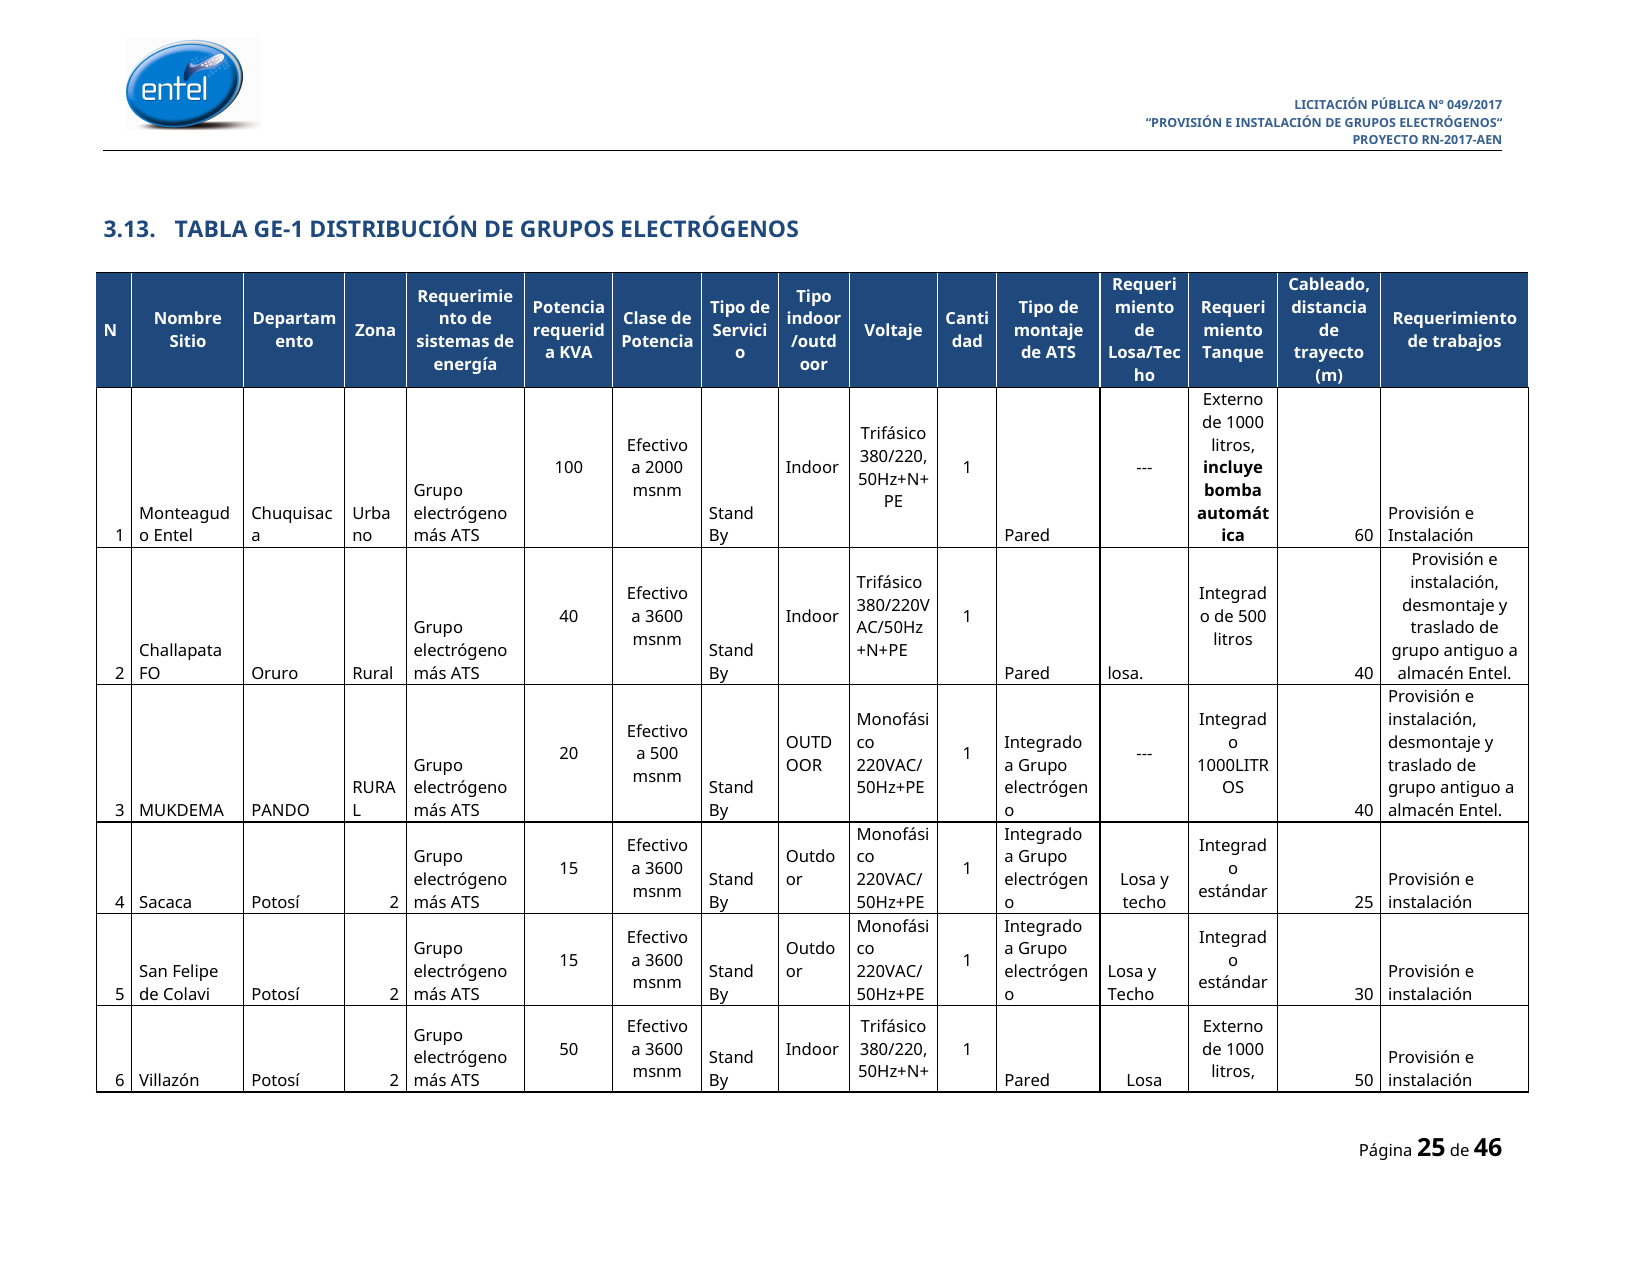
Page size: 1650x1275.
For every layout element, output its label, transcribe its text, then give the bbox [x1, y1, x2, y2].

table_header Zona [345, 273, 406, 387]
table_cell Losa [1101, 1006, 1188, 1091]
table_cell San Felipe de Colavi [132, 914, 243, 1005]
table_cell 1 [938, 548, 996, 684]
table_cell Trifásico 380/220VAC/50Hz+N+PE [850, 548, 937, 684]
table_header Tipo de montaje de ATS [997, 273, 1099, 387]
table_cell 1 [938, 1006, 996, 1091]
table_cell 4 [97, 823, 131, 913]
table_cell Efectivo a 2000 msnm [613, 388, 701, 547]
table_cell Externo de 1000 litros, incluye bomba automática [1189, 1006, 1277, 1091]
table_cell Grupo electrógeno más ATS [407, 1006, 524, 1091]
table_cell Integrado de 500 litros [1189, 548, 1277, 684]
table_cell Efectivo a 3600 msnm [613, 1006, 701, 1091]
table_cell Losa y Techo [1101, 914, 1188, 1005]
table_cell Provisión e instalación, desmontaje y traslado de grupo antiguo a almacén Entel. [1381, 548, 1528, 684]
table_cell Outdoor [779, 823, 849, 913]
table_cell Stand By [702, 388, 778, 547]
table_cell Integrado a Grupo electrógeno [997, 685, 1099, 821]
table_header Requerimiento de Losa/Techo [1101, 273, 1188, 387]
table_header Requerimiento de sistemas de energía [407, 273, 524, 387]
table_cell Trifásico 380/220, 50Hz+N+PE [850, 388, 937, 547]
table_cell MUKDEMA [132, 685, 243, 821]
table_cell Grupo electrógeno más ATS [407, 823, 524, 913]
table_cell 1 [938, 823, 996, 913]
table_cell Provisión e Instalación [1381, 388, 1528, 547]
table_cell Provisión e instalación [1381, 823, 1528, 913]
list TABLA GE-1 DISTRIBUCIÓN DE GRUPOS ELECTRÓGENOS [103, 213, 1502, 244]
table_cell Provisión e instalación [1381, 1006, 1528, 1091]
picture [125, 38, 261, 130]
table_cell 2 [345, 823, 406, 913]
table_cell Villazón [132, 1006, 243, 1091]
table_cell Efectivo a 3600 msnm [613, 548, 701, 684]
table_cell Externo de 1000 litros, incluye bomba automática [1189, 388, 1277, 547]
table_cell Grupo electrógeno más ATS [407, 548, 524, 684]
table_cell losa. [1101, 548, 1188, 684]
table_header Tipo indoor/outdoor [779, 273, 849, 387]
table_cell Integrado estándar [1189, 914, 1277, 1005]
table_cell Monofásico 220VAC/50Hz+PE [850, 685, 937, 821]
table_cell Indoor [779, 548, 849, 684]
table_cell Sacaca [132, 823, 243, 913]
table_cell 25 [1278, 823, 1380, 913]
table_cell Integrado estándar [1189, 823, 1277, 913]
table_cell Stand By [702, 823, 778, 913]
table_cell 1 [938, 388, 996, 547]
table_cell 5 [97, 914, 131, 1005]
table_cell Potosí [244, 914, 344, 1005]
table_cell Monofásico 220VAC/50Hz+PE [850, 823, 937, 913]
table_header Potencia requerida KVA [525, 273, 612, 387]
table_cell --- [1101, 388, 1188, 547]
table_cell Provisión e instalación [1381, 914, 1528, 1005]
table_cell 6 [97, 1006, 131, 1091]
table_cell 20 [525, 685, 612, 821]
table_cell Potosí [244, 823, 344, 913]
table_header Requerimiento de trabajos [1381, 273, 1528, 387]
table_cell Chuquisaca [244, 388, 344, 547]
table_cell 1 [938, 914, 996, 1005]
table_cell Potosí [244, 1006, 344, 1091]
table_cell Monofásico 220VAC/50Hz+PE [850, 914, 937, 1005]
table_cell Urbano [345, 388, 406, 547]
table_cell Monteagudo Entel [132, 388, 243, 547]
table_cell 3 [97, 685, 131, 821]
table_cell 2 [345, 914, 406, 1005]
table_cell Stand By [702, 1006, 778, 1091]
table_header Tipo de Servicio [702, 273, 778, 387]
table_cell Oruro [244, 548, 344, 684]
table_cell Rural [345, 548, 406, 684]
table_cell 40 [525, 548, 612, 684]
table_header Requerimiento Tanque [1189, 273, 1277, 387]
table_cell 15 [525, 823, 612, 913]
table_cell RURAL [345, 685, 406, 821]
table_cell Trifásico 380/220, 50Hz+N+PE [850, 1006, 937, 1091]
table_cell 15 [525, 914, 612, 1005]
table_cell Losa y techo [1101, 823, 1188, 913]
table_header Voltaje [850, 273, 937, 387]
table_cell 1 [97, 388, 131, 547]
table_cell Efectivo a 3600 msnm [613, 823, 701, 913]
table_cell Grupo electrógeno más ATS [407, 914, 524, 1005]
table_cell Pared [997, 1006, 1099, 1091]
table_cell 1 [938, 685, 996, 821]
table_cell 50 [525, 1006, 612, 1091]
table_cell 40 [1278, 548, 1380, 684]
table_cell Grupo electrógeno más ATS [407, 388, 524, 547]
table_cell Integrado a Grupo electrógeno [997, 914, 1099, 1005]
table_header Departamento [244, 273, 344, 387]
table_cell 40 [1278, 685, 1380, 821]
table_cell 2 [345, 1006, 406, 1091]
table_cell Efectivo a 3600 msnm [613, 914, 701, 1005]
table_cell Integrado a Grupo electrógeno [997, 823, 1099, 913]
table_header Nombre Sitio [132, 273, 243, 387]
table_header N [96, 273, 131, 387]
table_cell 30 [1278, 914, 1380, 1005]
table_cell 100 [525, 388, 612, 547]
table_cell OUTDOOR [779, 685, 849, 821]
table_cell 50 [1278, 1006, 1380, 1091]
table_cell PANDO [244, 685, 344, 821]
table_cell Integrado 1000LITROS [1189, 685, 1277, 821]
table_cell Grupo electrógeno más ATS [407, 685, 524, 821]
table_cell 2 [97, 548, 131, 684]
table_cell Stand By [702, 685, 778, 821]
table_cell Pared [997, 388, 1099, 547]
table_header Clase de Potencia [613, 273, 701, 387]
table_cell Stand By [702, 914, 778, 1005]
table_cell Indoor [779, 388, 849, 547]
table_header Cableado, distancia de trayecto (m) [1278, 273, 1380, 387]
table_cell Indoor [779, 1006, 849, 1091]
table_cell --- [1101, 685, 1188, 821]
table_header Cantidad [938, 273, 996, 387]
table_cell Challapata FO [132, 548, 243, 684]
table_cell Efectivo a 500 msnm [613, 685, 701, 821]
table_cell Provisión e instalación, desmontaje y traslado de grupo antiguo a almacén Entel. [1381, 685, 1528, 821]
table_cell Outdoor [779, 914, 849, 1005]
table_cell Stand By [702, 548, 778, 684]
table_cell 60 [1278, 388, 1380, 547]
table_cell Pared [997, 548, 1099, 684]
